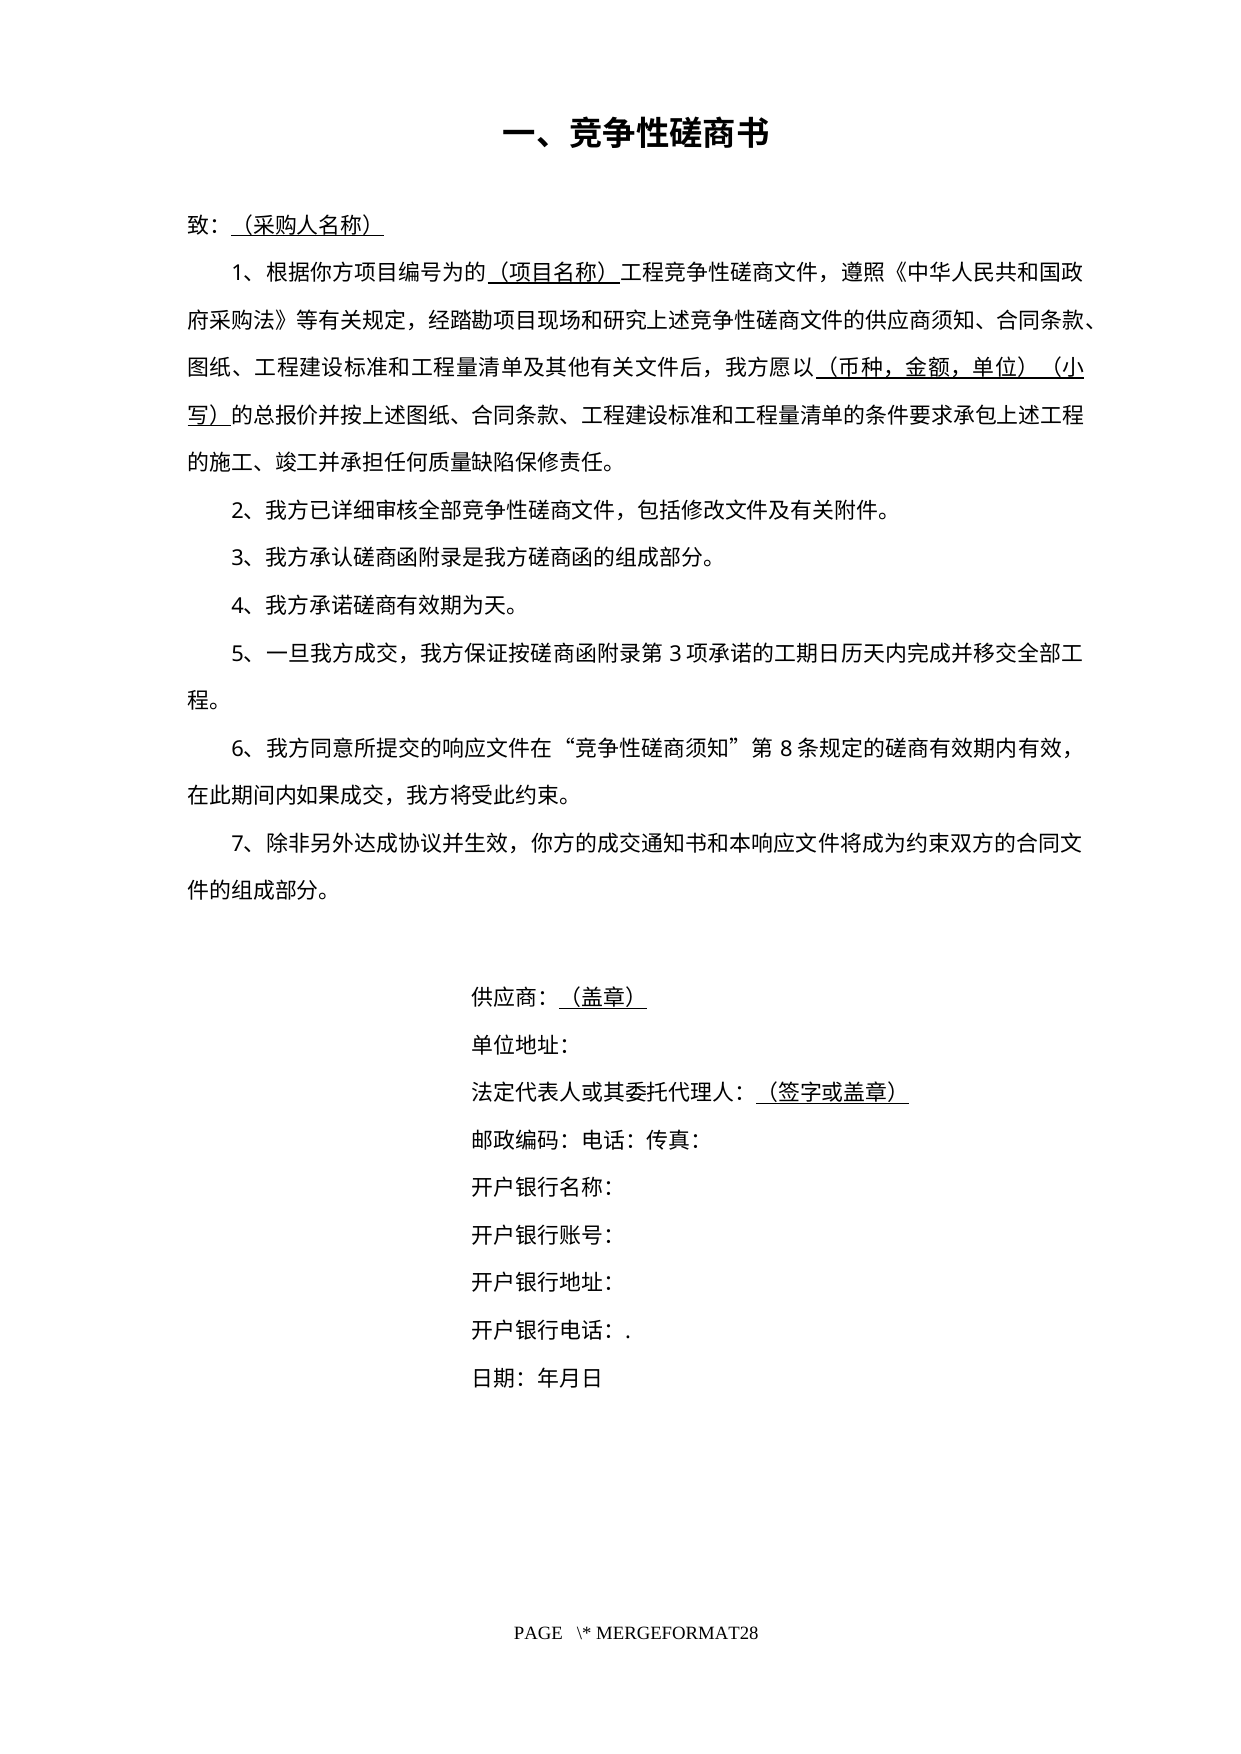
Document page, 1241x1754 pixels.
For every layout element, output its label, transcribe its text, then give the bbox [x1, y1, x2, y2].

text 法定代表人或其委托代理人：（签字或盖章） [472, 1075, 1085, 1107]
text 2、我方已详细审核全部竞争性磋商文件，包括修改文件及有关附件。 [187, 493, 1085, 524]
text 日期：年月日 [472, 1361, 1085, 1392]
text 3、我方承认磋商函附录是我方磋商函的组成部分。 [187, 540, 1085, 572]
text 5、一旦我方成交，我方保证按磋商函附录第3项承诺的工期日历天内完成并移交全部工程。 [187, 636, 1085, 715]
text 供应商：（盖章） [472, 980, 1085, 1012]
text 1、根据你方项目编号为的（项目名称）工程竞争性磋商文件，遵照《中华人民共和国政府采购法》等有关规定，经踏勘项目现场和研究上述竞争性磋商文件的供应商须知、合同条款、图纸、工程建设标准和工程量清单及其他有关文件后，我方愿以（币种，金额，单位）（小写）的总报价并按上述图纸、合同条款、工程建设标准和工程量清单的条件要求承包上述工程的施工、竣工并承担任何质量缺陷保修责任。 [187, 255, 1085, 477]
text 一、竞争性磋商书 [187, 103, 1085, 156]
text 6、我方同意所提交的响应文件在“竞争性磋商须知”第8条规定的磋商有效期内有效，在此期间内如果成交，我方将受此约束。 [187, 731, 1085, 810]
text 致：（采购人名称） [187, 208, 1085, 239]
text 开户银行电话：. [472, 1313, 1085, 1345]
text 开户银行名称： [472, 1170, 1085, 1202]
text 7、除非另外达成协议并生效，你方的成交通知书和本响应文件将成为约束双方的合同文件的组成部分。 [187, 826, 1085, 905]
text 邮政编码：电话：传真： [472, 1123, 1085, 1154]
text 单位地址： [472, 1028, 1085, 1059]
text 开户银行账号： [472, 1218, 1085, 1249]
text 开户银行地址： [472, 1265, 1085, 1297]
text 4、我方承诺磋商有效期为天。 [187, 588, 1085, 620]
